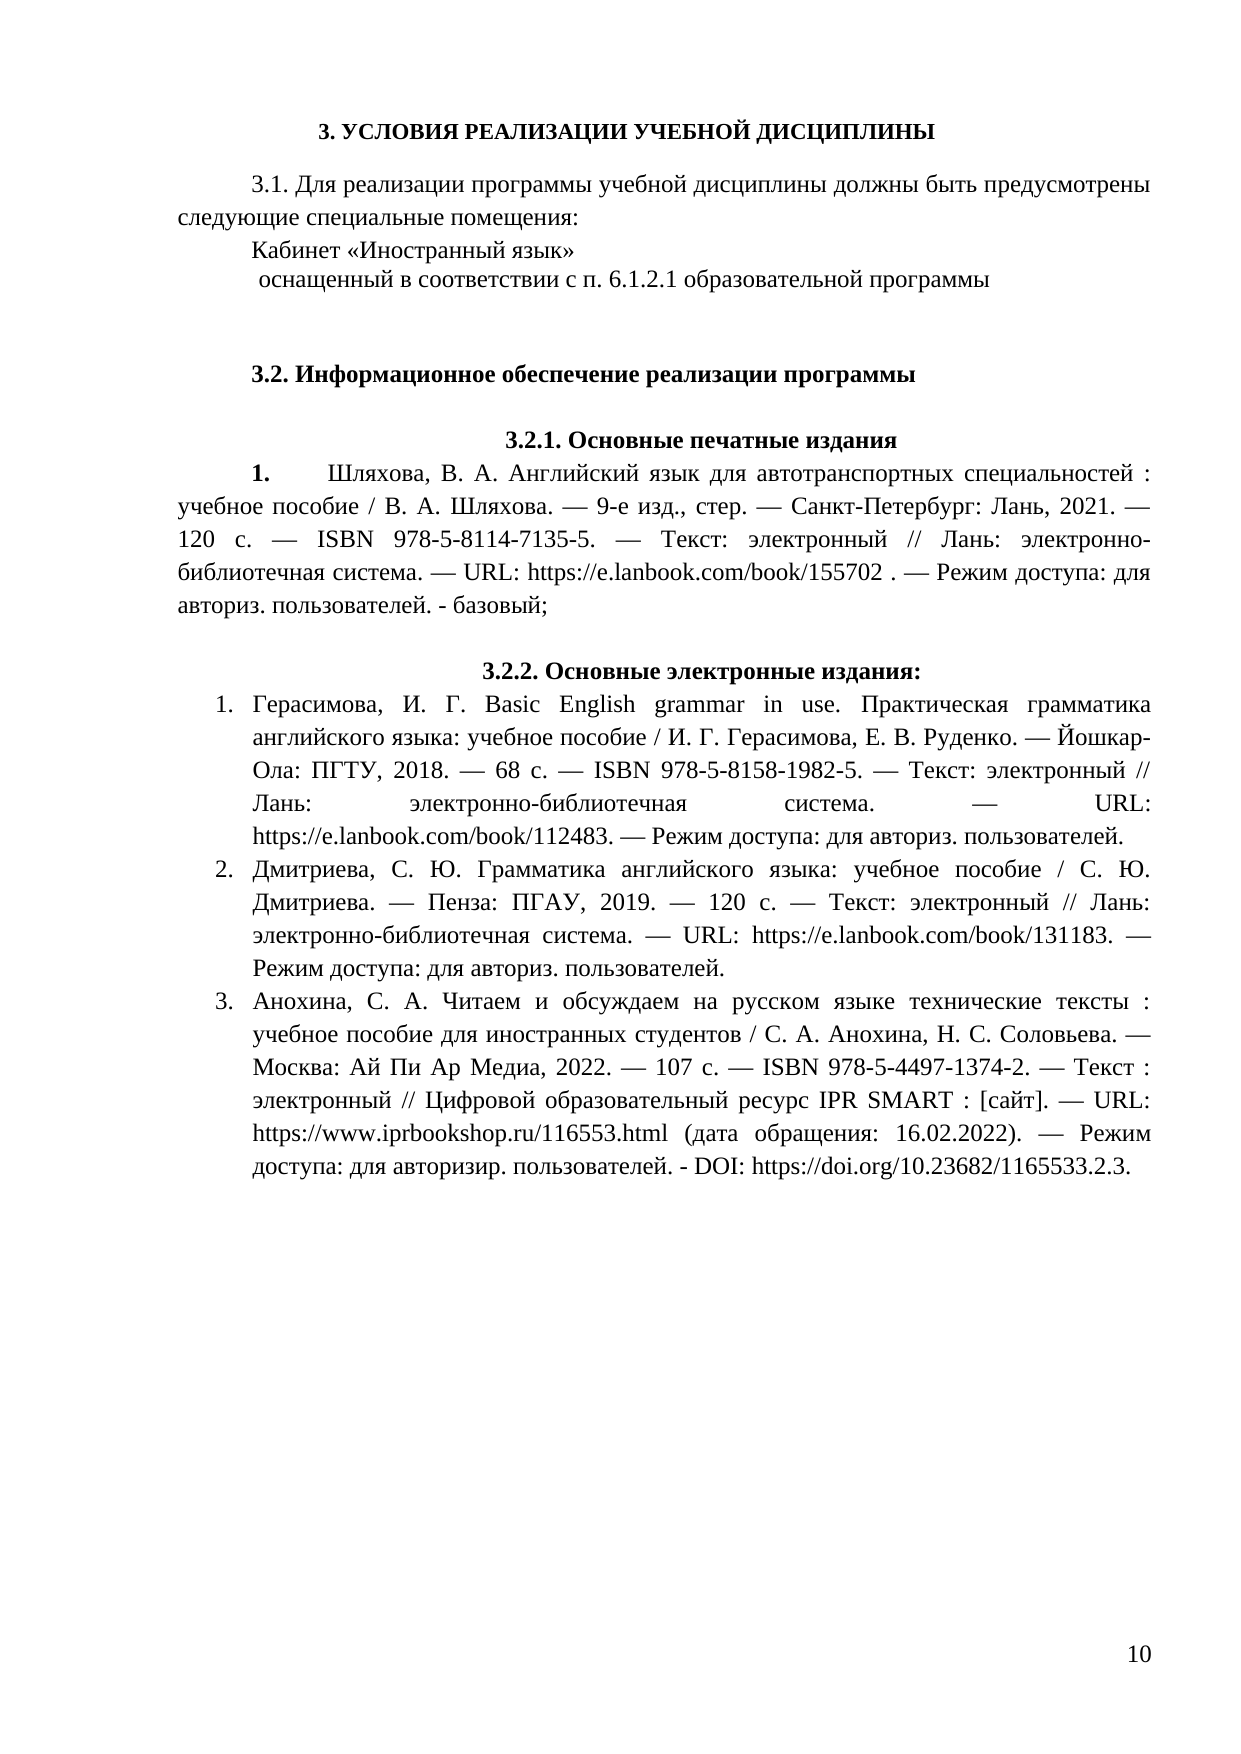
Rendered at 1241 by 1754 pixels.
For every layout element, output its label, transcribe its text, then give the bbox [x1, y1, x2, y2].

text Кабинет «Иностранный язык» [177, 235, 1152, 264]
text оснащенный в соответствии с п. 6.1.2.1 образовательной программы [177, 264, 1152, 293]
list Анохина, С. А. Читаем и обсуждаем на русском языке технические тексты : учебное пособие для иностранных студентов / С. А. Анохина, Н. С. Соловьева. — Москва: Ай Пи Ар Медиа, 2022. — 107 c. — ISBN 978-5-4497-1374-2. — Текст : электронный // Цифровой образовательный ресурс IPR SMART : [сайт]. — URL: https://www.iprbookshop.ru/116553.html (дата обращения: 16.02.2022). — Режим доступа: для авторизир. пользователей. - DOI: https://doi.org/10.23682/1165533.2.3. [215, 986, 1152, 1180]
text 3. УСЛОВИЯ РЕАЛИЗАЦИИ УЧЕБНОЙ ДИСЦИПЛИНЫ [318, 118, 1152, 144]
list Дмитриева, С. Ю. Грамматика английского языка: учебное пособие / С. Ю. Дмитриева. — Пенза: ПГАУ, 2019. — 120 с. — Текст: электронный // Лань: электронно-библиотечная система. — URL: https://e.lanbook.com/book/131183. — Режим доступа: для авториз. пользователей. [215, 854, 1152, 982]
text 1. Шляхова, В. А. Английский язык для автотранспортных специальностей : учебное пособие / В. А. Шляхова. — 9-е изд., стер. — Санкт-Петербург: Лань, 2021. — 120 с. — ISBN 978-5-8114-7135-5. — Текст: электронный // Лань: электронно-библиотечная система. — URL: https://e.lanbook.com/book/155702 . — Режим доступа: для авториз. пользователей. - базовый; [177, 458, 1152, 619]
list Герасимова, И. Г. Basic English grammar in use. Практическая грамматика английского языка: учебное пособие / И. Г. Герасимова, Е. В. Руденко. — Йошкар-Ола: ПГТУ, 2018. — 68 с. — ISBN 978-5-8158-1982-5. — Текст: электронный // Лань: электронно-библиотечная система. — URL: https://e.lanbook.com/book/112483. — Режим доступа: для авториз. пользователей. [215, 689, 1152, 850]
text 3.2.1. Основные печатные издания [177, 425, 1152, 453]
text 3.2. Информационное обеспечение реализации программы [177, 359, 1152, 387]
text 3.1. Для реализации программы учебной дисциплины должны быть предусмотрены следующие специальные помещения: [177, 169, 1152, 231]
list 3.2.2. Основные электронные издания: [177, 656, 1152, 685]
